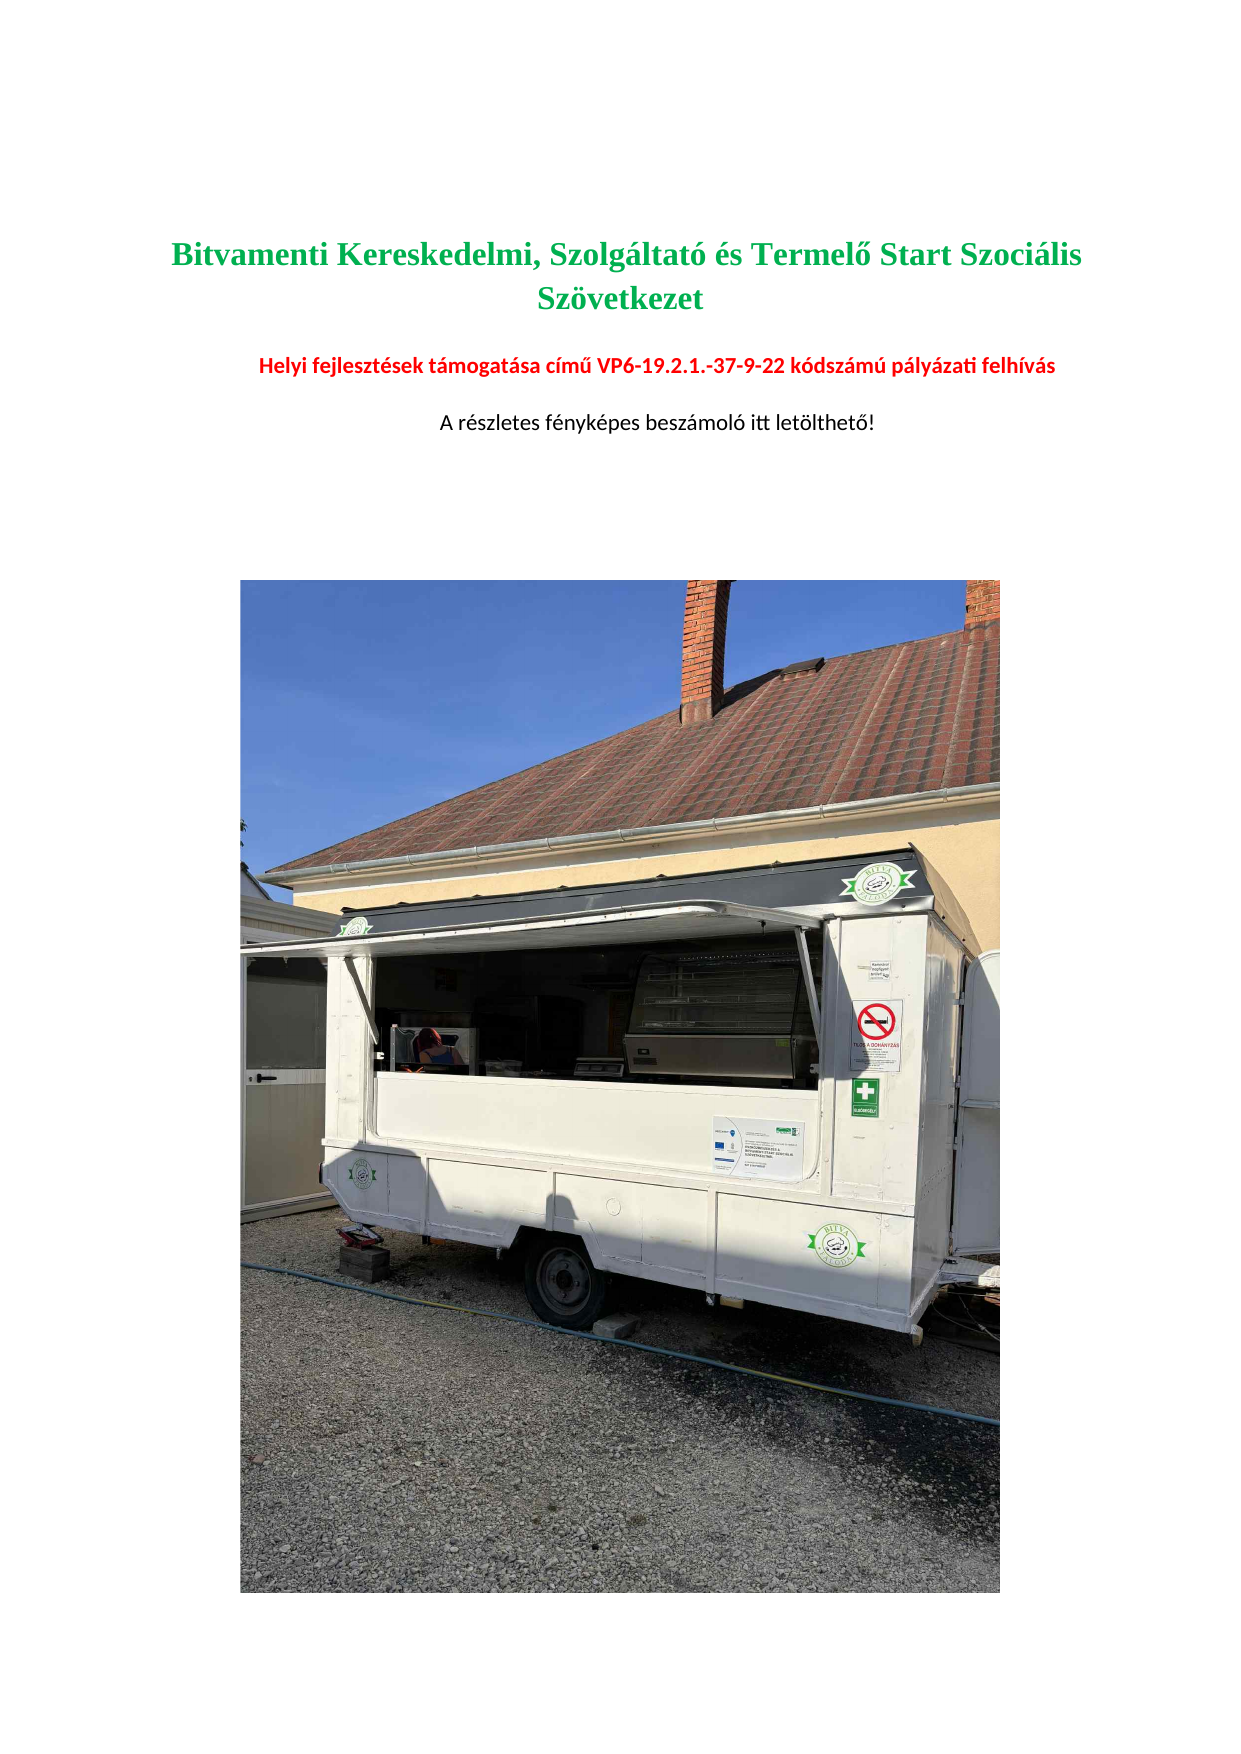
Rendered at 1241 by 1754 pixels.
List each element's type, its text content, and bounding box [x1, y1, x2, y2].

list Helyi fejlesztések támogatása című VP6-19.2.1.-37-9-22 kódszámú pályázati felhívás [223, 352, 1093, 379]
text Bitvamenti Kereskedelmi, Szolgáltató és Termelő Start Szociális Szövetkezet [148, 234, 1093, 317]
picture [240, 580, 1000, 1593]
list A részletes fényképes beszámoló itt letölthető! [223, 408, 1093, 436]
